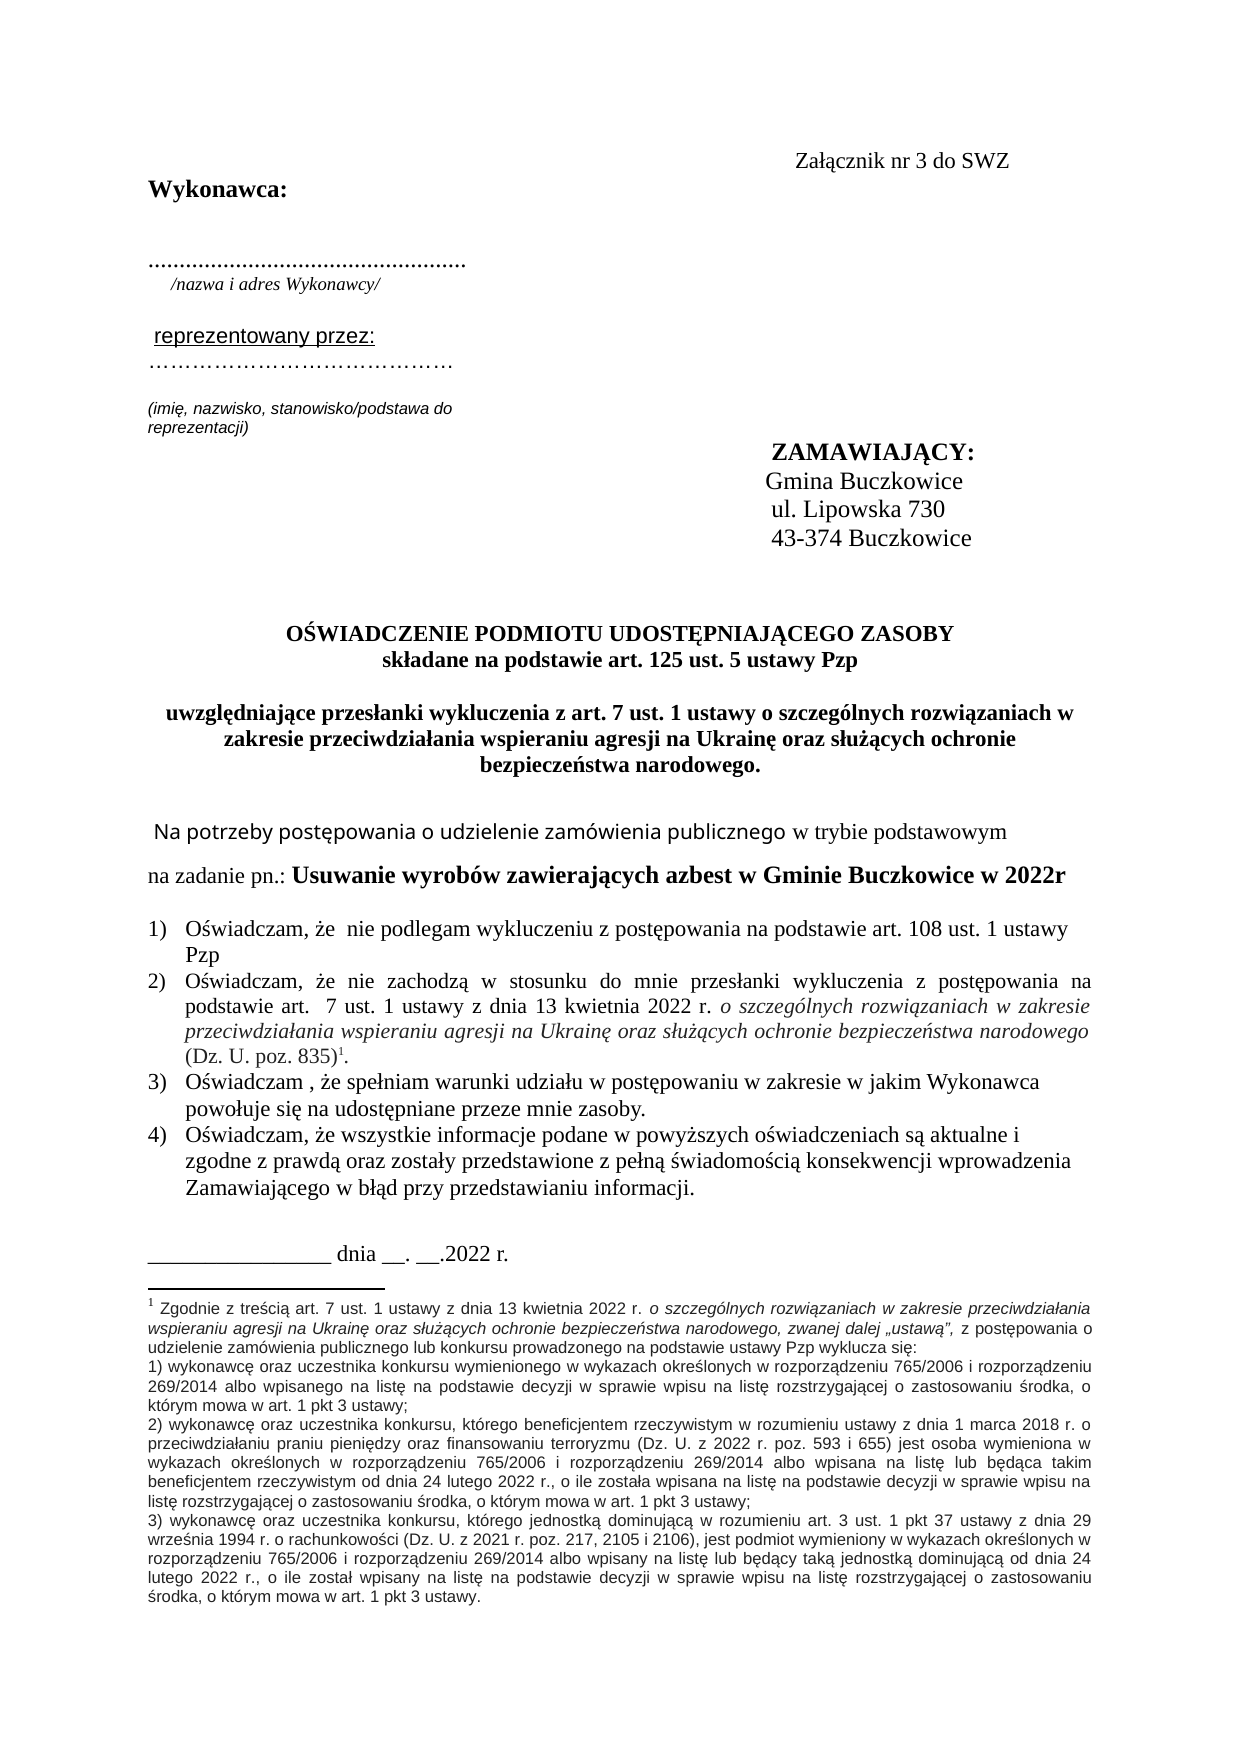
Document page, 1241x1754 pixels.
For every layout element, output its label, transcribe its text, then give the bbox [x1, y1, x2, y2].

list Oświadczam , że spełniam warunki udziału w postępowaniu w zakresie w jakim Wykonawca powołuje się na udostępniane przeze mnie zasoby. [148, 1068, 1093, 1121]
text ul. Lipowska 730 [771, 494, 1093, 523]
list Oświadczam, że wszystkie informacje podane w powyższych oświadczeniach są aktualne i zgodne z prawdą oraz zostały przedstawione z pełną świadomością konsekwencji wprowadzenia Zamawiającego w błąd przy przedstawianiu informacji. [148, 1121, 1093, 1200]
text Załącznik nr 3 do SWZ [789, 148, 1093, 174]
text OŚWIADCZENIE PODMIOTU UDOSTĘPNIAJĄCEGO ZASOBY [148, 619, 1093, 646]
text /nazwa i adres Wykonawcy/ [148, 273, 1093, 294]
text składane na podstawie art. 125 ust. 5 ustawy Pzp [148, 646, 1093, 672]
text Na potrzeby postępowania o udzielenie zamówienia publicznego w trybie podstawowym [148, 817, 1093, 846]
text 43-374 Buczkowice [771, 523, 1093, 552]
text ................................................... [148, 244, 1093, 273]
text Wykonawca: [148, 174, 1093, 203]
text uwzględniające przesłanki wykluczenia z art. 7 ust. 1 ustawy o szczególnych rozwiązaniach w zakresie przeciwdziałania wspieraniu agresji na Ukrainę oraz służących ochronie bezpieczeństwa narodowego. [148, 699, 1093, 778]
text reprezentowany przez: [148, 323, 1093, 348]
list Oświadczam, że nie zachodzą w stosunku do mnie przesłanki wykluczenia z postępowania na podstawie art. 7 ust. 1 ustawy z dnia 13 kwietnia 2022 r. o szczególnych rozwiązaniach w zakresie przeciwdziałania wspieraniu agresji na Ukrainę oraz służących ochronie bezpieczeństwa narodowego (Dz. U. poz. 835). [148, 968, 1093, 1068]
text na zadanie pn.: Usuwanie wyrobów zawierających azbest w Gminie Buczkowice w 2022r [148, 860, 1093, 888]
text …………………………………… [148, 348, 472, 373]
text ZAMAWIAJĄCY: Gmina Buczkowice [765, 437, 1093, 494]
list Oświadczam, że nie podlegam wykluczeniu z postępowania na podstawie art. 108 ust. 1 ustawy Pzp [148, 915, 1093, 968]
text ________________ dnia __. __.2022 r. [148, 1240, 1093, 1266]
text (imię, nazwisko, stanowisko/podstawa do reprezentacji) [148, 399, 472, 437]
